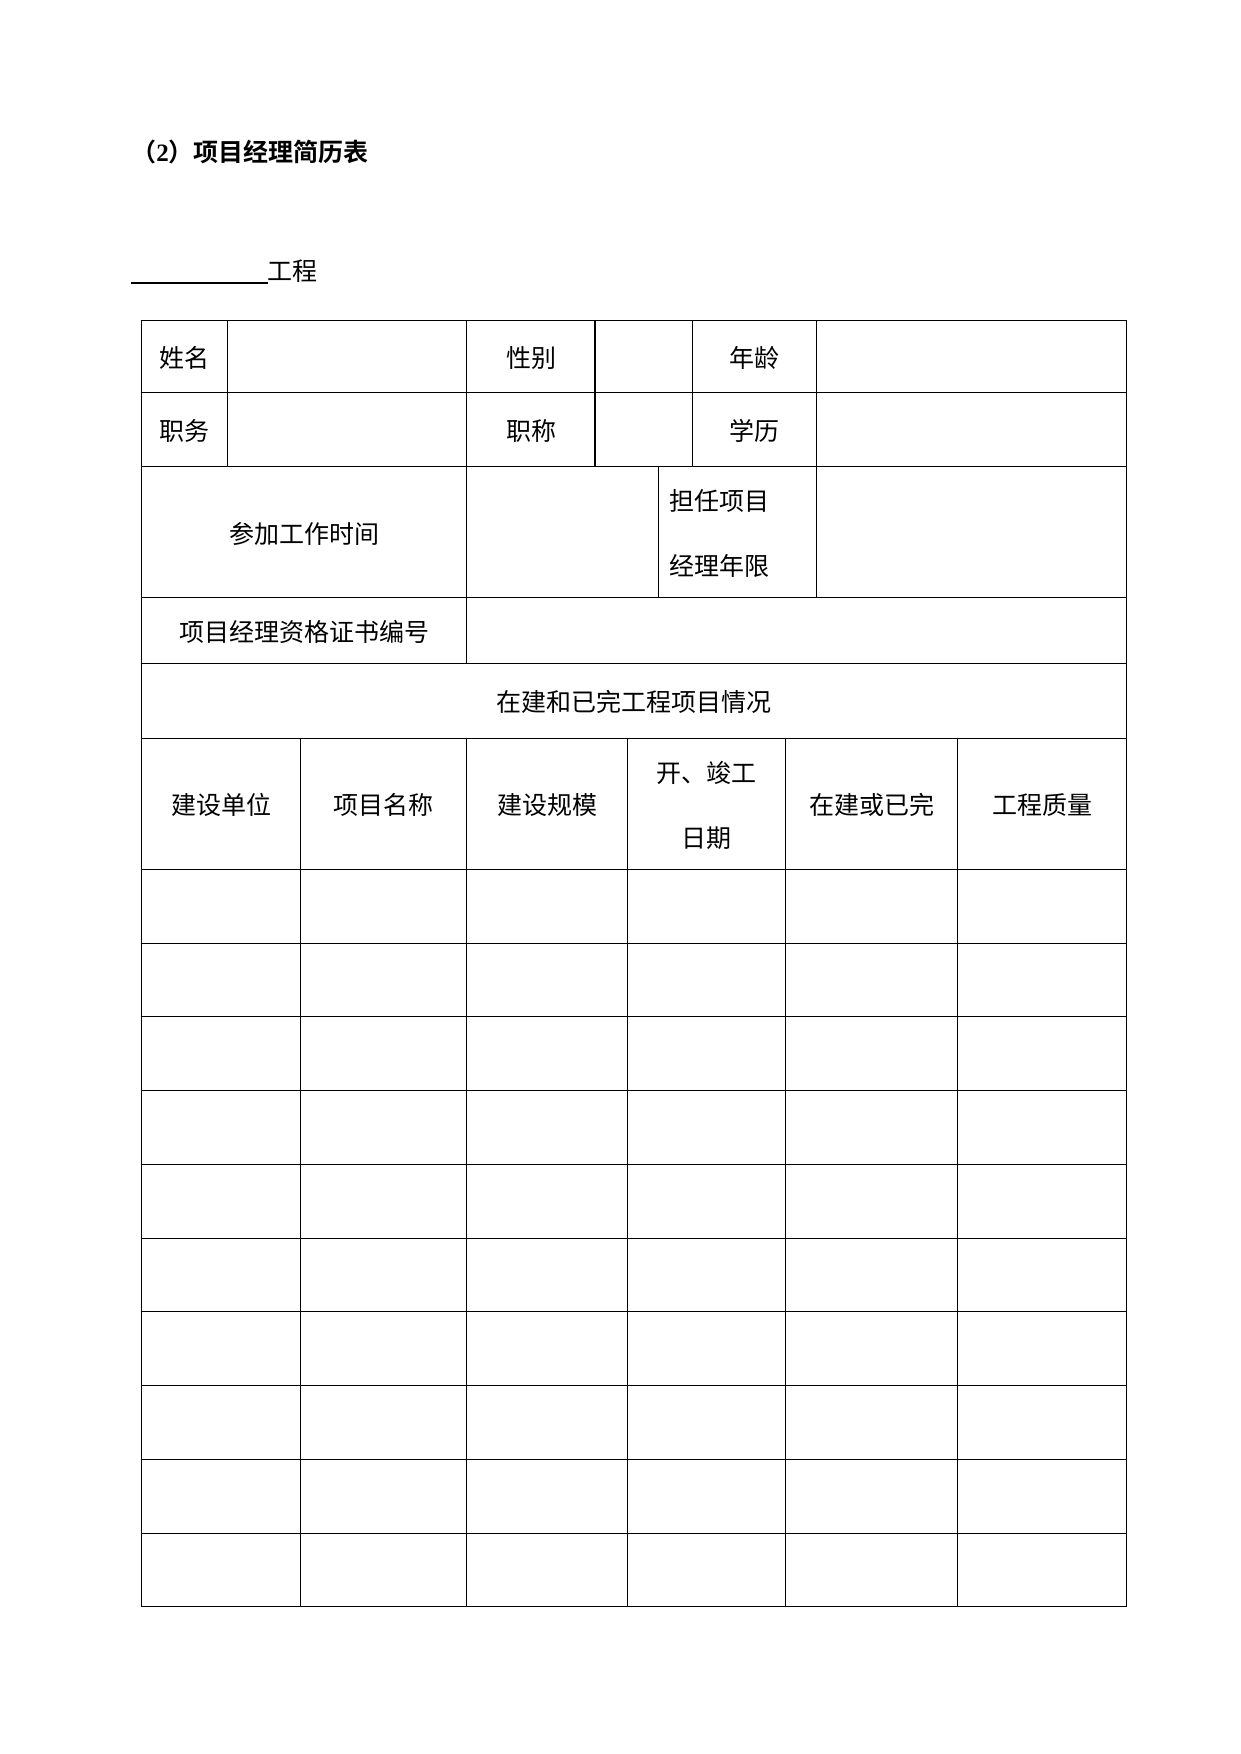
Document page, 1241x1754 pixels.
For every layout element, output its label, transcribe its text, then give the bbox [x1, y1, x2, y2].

table_cell 工程质量 [958, 739, 1126, 869]
table_cell [958, 1165, 1126, 1237]
table_cell [628, 870, 785, 942]
table_cell [467, 1386, 627, 1459]
table_cell [142, 1017, 300, 1090]
table_header 姓名 [142, 321, 227, 392]
table_cell 参加工作时间 [142, 467, 466, 597]
table_cell [958, 1017, 1126, 1090]
table_cell [786, 944, 957, 1016]
table_cell [628, 1386, 785, 1459]
table_cell [467, 944, 627, 1016]
table_cell [301, 1017, 466, 1090]
table_cell [301, 1386, 466, 1459]
table_cell [467, 1091, 627, 1164]
table_cell [628, 1534, 785, 1606]
table_header [596, 321, 692, 392]
table_cell [958, 1091, 1126, 1164]
text 工程 [131, 237, 1041, 302]
table_cell [467, 1312, 627, 1385]
table_cell 在建和已完工程项目情况 [142, 664, 1126, 738]
table_cell [817, 467, 1126, 597]
table_cell [786, 1312, 957, 1385]
table_cell [301, 1239, 466, 1311]
table_cell 担任项目 经理年限 [659, 467, 816, 597]
table_cell [786, 1386, 957, 1459]
table_cell [301, 1460, 466, 1532]
table_cell [142, 1165, 300, 1237]
table_cell [301, 1091, 466, 1164]
table_cell [301, 870, 466, 942]
table_cell 建设单位 [142, 739, 300, 869]
table_cell [628, 1091, 785, 1164]
subtitle （2）项目经理简历表 [131, 118, 1109, 183]
table_cell [786, 870, 957, 942]
table_cell [786, 1091, 957, 1164]
table_cell [786, 1165, 957, 1237]
table_cell [142, 1239, 300, 1311]
table_cell [467, 1460, 627, 1532]
table_cell [958, 944, 1126, 1016]
table_cell [301, 1312, 466, 1385]
table_cell [142, 1534, 300, 1606]
table_cell [628, 1017, 785, 1090]
table_cell [628, 1312, 785, 1385]
table_cell [596, 393, 692, 466]
table_cell [628, 1239, 785, 1311]
table_cell [142, 1312, 300, 1385]
table_header [228, 321, 466, 392]
table_cell [958, 1239, 1126, 1311]
table_cell [628, 1165, 785, 1237]
table_cell [786, 1239, 957, 1311]
table_cell [958, 1534, 1126, 1606]
table_cell [628, 1460, 785, 1532]
table_cell 项目名称 [301, 739, 466, 869]
table_cell [958, 1386, 1126, 1459]
table_header 年龄 [693, 321, 816, 392]
table_cell [142, 944, 300, 1016]
table_cell 职称 [467, 393, 594, 466]
table_cell [228, 393, 466, 466]
table_cell [817, 393, 1126, 466]
table_header 性别 [467, 321, 594, 392]
table_cell [467, 870, 627, 942]
table_cell [142, 1091, 300, 1164]
table_cell [958, 870, 1126, 942]
table_cell 建设规模 [467, 739, 627, 869]
table_cell [786, 1460, 957, 1532]
table_cell [467, 1534, 627, 1606]
table_cell 学历 [693, 393, 816, 466]
table_cell 项目经理资格证书编号 [142, 598, 466, 663]
table_cell [958, 1460, 1126, 1532]
table_cell [467, 467, 658, 597]
table_cell 开、竣工 日期 [628, 739, 785, 869]
table_cell [467, 1017, 627, 1090]
table_cell [958, 1312, 1126, 1385]
table_cell [142, 870, 300, 942]
table_header [817, 321, 1126, 392]
table_cell [467, 598, 1126, 663]
table_cell [301, 944, 466, 1016]
table_cell [628, 944, 785, 1016]
table_cell [301, 1534, 466, 1606]
table_cell [142, 1460, 300, 1532]
table_cell [467, 1239, 627, 1311]
table_cell 职务 [142, 393, 227, 466]
table_cell 在建或已完 [786, 739, 957, 869]
table_cell [301, 1165, 466, 1237]
table_cell [467, 1165, 627, 1237]
table_cell [786, 1017, 957, 1090]
table_cell [142, 1386, 300, 1459]
table_cell [786, 1534, 957, 1606]
